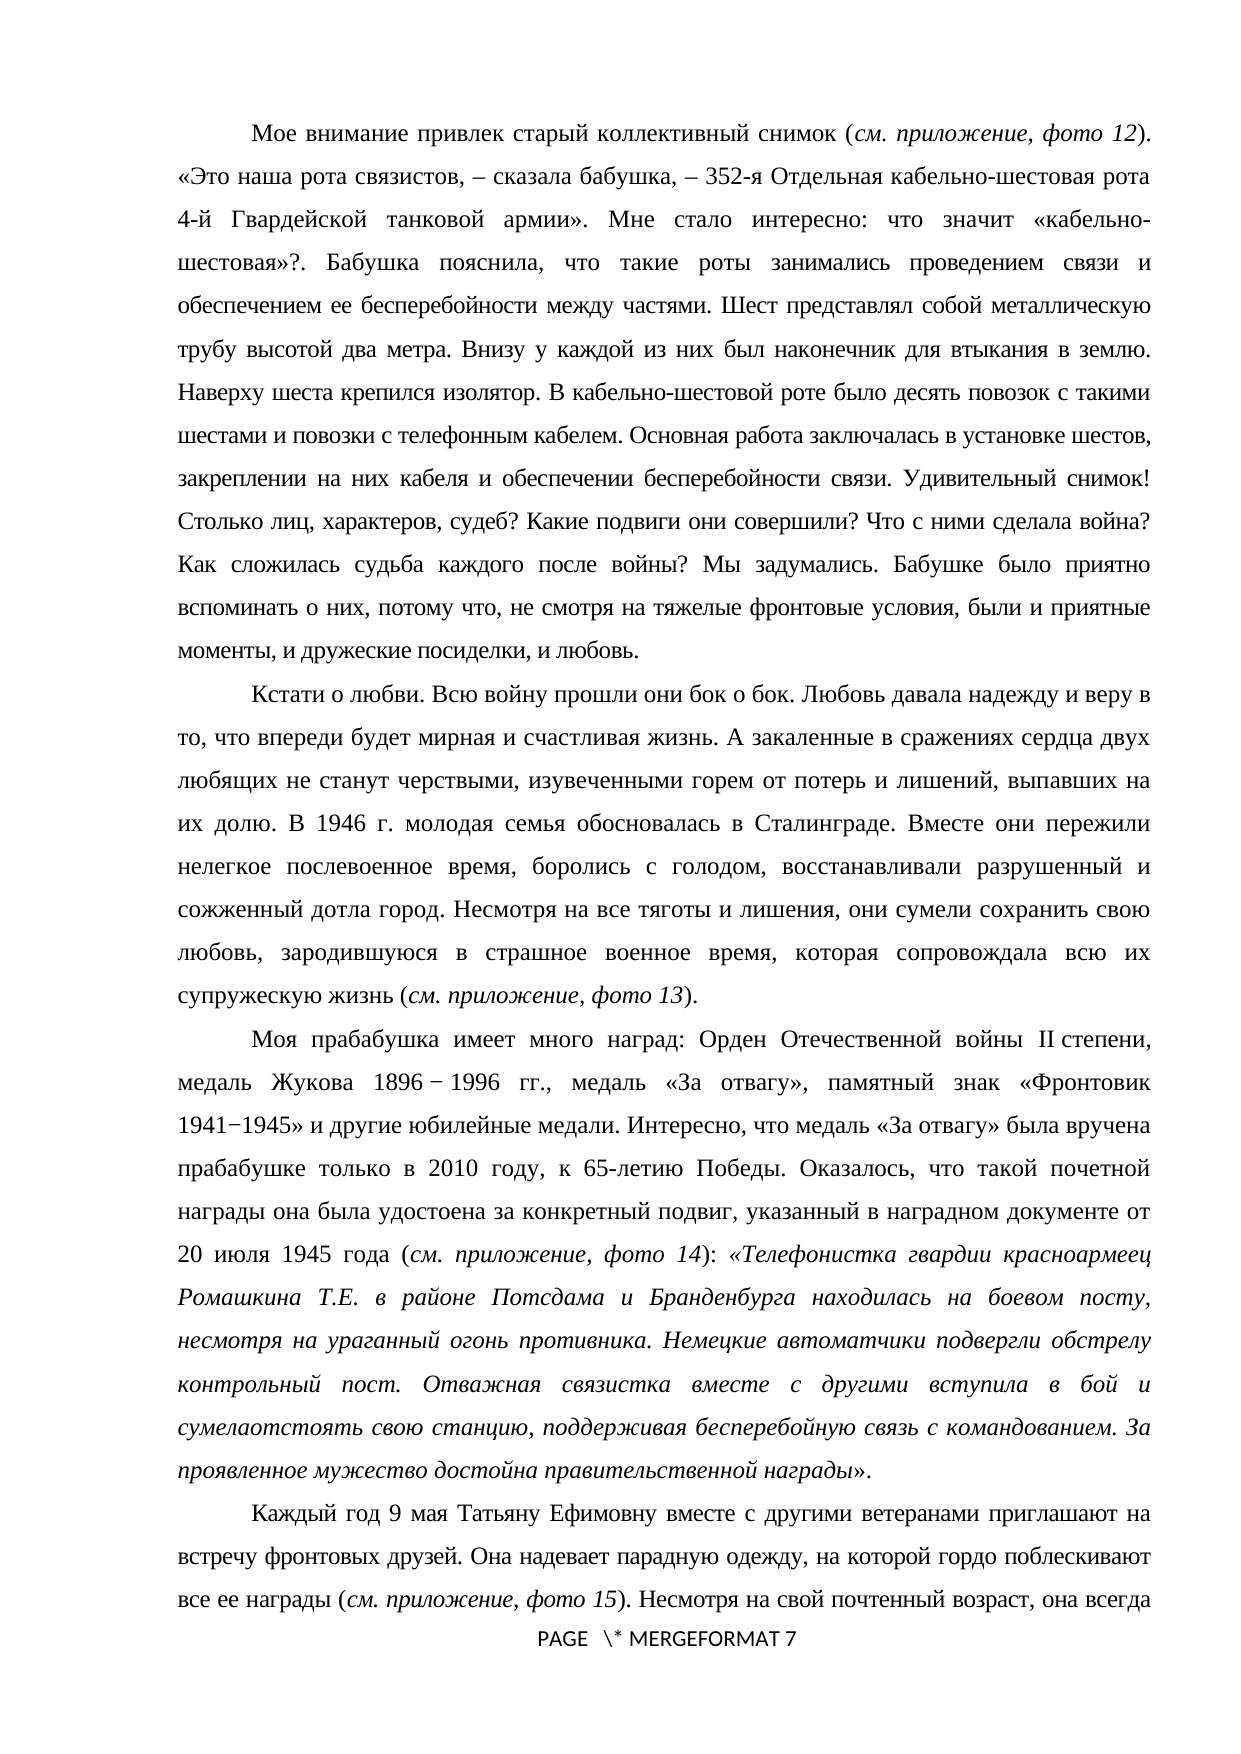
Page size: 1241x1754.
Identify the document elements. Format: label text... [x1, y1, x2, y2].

text Мое внимание привлек старый коллективный снимок (см. приложение, фото 12). «Это наша рота связистов, – сказала бабушка, – 352-я Отдельная кабельно-шестовая рота 4-й Гвардейской танковой армии». Мне стало интересно: что значит «кабельно-шестовая»?. Бабушка пояснила, что такие роты занимались проведением связи и обеспечением ее бесперебойности между частями. Шест представлял собой металлическую трубу высотой два метра. Внизу у каждой из них был наконечник для втыкания в землю. Наверху шеста крепился изолятор. В кабельно-шестовой роте было десять повозок с такими шестами и повозки с телефонным кабелем. Основная работа заключалась в установке шестов, закреплении на них кабеля и обеспечении бесперебойности связи. Удивительный снимок! Столько лиц, характеров, судеб? Какие подвиги они совершили? Что с ними сделала война? Как сложилась судьба каждого после войны? Мы задумались. Бабушке было приятно вспоминать о них, потому что, не смотря на тяжелые фронтовые условия, были и приятные моменты, и дружеские посиделки, и любовь. [177, 118, 1152, 664]
text Кстати о любви. Всю войну прошли они бок о бок. Любовь давала надежду и веру в то, что впереди будет мирная и счастливая жизнь. А закаленные в сражениях сердца двух любящих не станут черствыми, изувеченными горем от потерь и лишений, выпавших на их долю. В 1946 г. молодая семья обосновалась в Сталинграде. Вместе они пережили нелегкое послевоенное время, боролись с голодом, восстанавливали разрушенный и сожженный дотла город. Несмотря на все тяготы и лишения, они сумели сохранить свою любовь, зародившуюся в страшное военное время, которая сопровождала всю их супружескую жизнь (см. приложение, фото 13). [177, 679, 1152, 1009]
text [177, 1498, 1152, 1613]
text Моя прабабушка имеет много наград: Орден Отечественной войны II степени, медаль Жукова 1896 − 1996 гг., медаль «За отвагу», памятный знак «Фронтовик 1941−1945» и другие юбилейные медали. Интересно, что медаль «За отвагу» была вручена прабабушке только в 2010 году, к 65-летию Победы. Оказалось, что такой почетной награды она была удостоена за конкретный подвиг, указанный в наградном документе от 20 июля 1945 года (см. приложение, фото 14): «Телефонистка гвардии красноармеец Ромашкина Т.Е. в районе Потсдама и Бранденбурга находилась на боевом посту, несмотря на ураганный огонь противника. Немецкие автоматчики подвергли обстрелу контрольный пост. Отважная связистка вместе с другими вступила в бой и сумелаотстоять свою станцию, поддерживая бесперебойную связь с командованием. За проявленное мужество достойна правительственной награды». [177, 1024, 1152, 1484]
